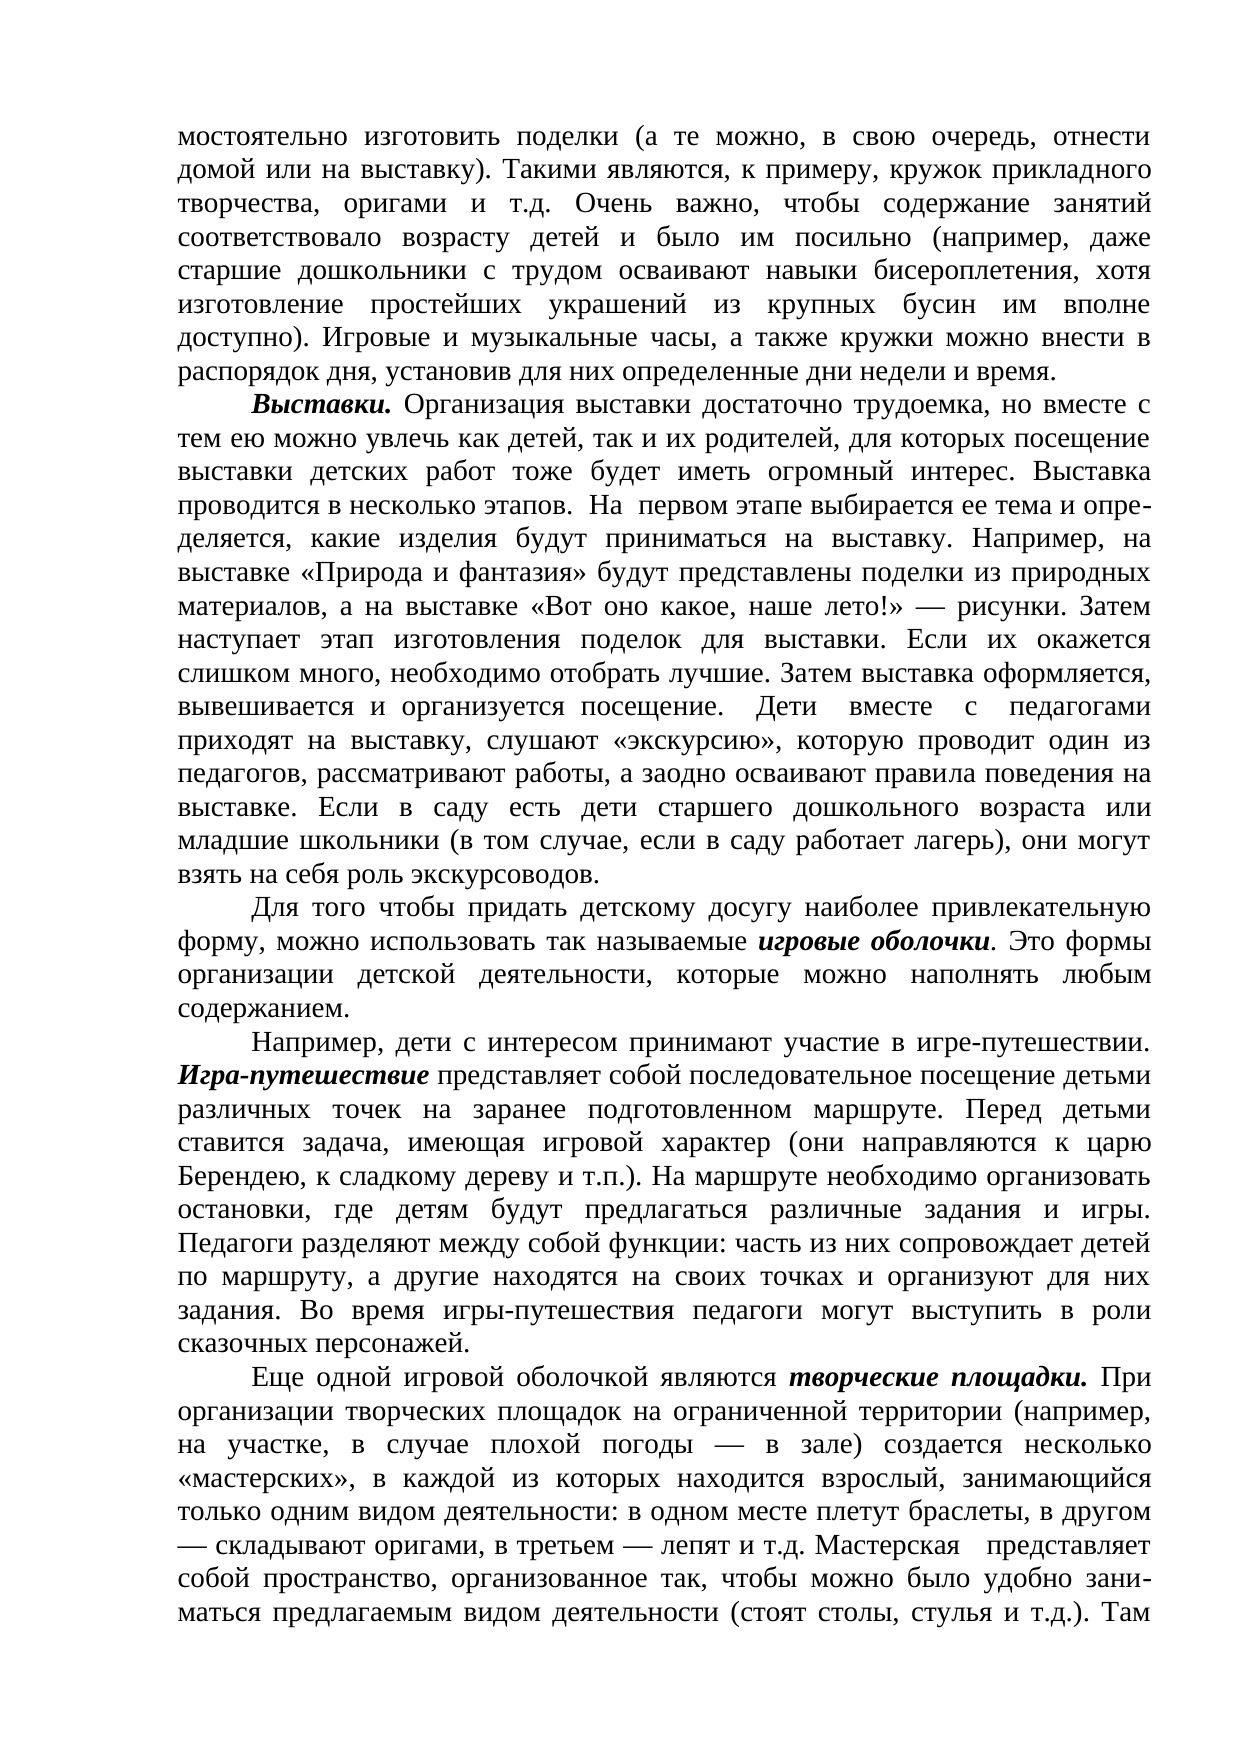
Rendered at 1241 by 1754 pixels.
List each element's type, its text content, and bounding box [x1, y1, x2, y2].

text Для того чтобы придать детскому досугу наиболее привлекательную форму, можно использовать так называемые игровые оболочки. Это формы организации детской деятельности, которые можно наполнять любым содержанием. [177, 889, 1152, 1024]
text Например, дети с интересом принимают участие в игре-путешествии. Игра-путешествие представляет собой последовательное посещение детьми различных точек на заранее подготовленном маршруте. Перед детьми ставится задача, имеющая игровой характер (они направляются к царю Берендею, к сладкому дереву и т.п.). На маршруте необходимо организовать остановки, где детям будут предлагаться различные задания и игры. Педагоги разделяют между собой функции: часть из них сопровождает детей по маршруту, а другие находятся на своих точках и организуют для них задания. Во время игры-путешествия педагоги могут выступить в роли сказочных персонажей. [177, 1024, 1152, 1359]
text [177, 1359, 1152, 1627]
text Выставки. Организация выставки достаточно трудоемка, но вместе с тем ею можно увлечь как детей, так и их родителей, для которых посещение выставки детских работ тоже будет иметь огромный интерес. Выставка проводится в несколько этапов. На первом этапе выбирается ее тема и определяется, какие изделия будут приниматься на выставку. Например, на выставке «Природа и фантазия» будут представлены поделки из природных материалов, а на выставке «Вот оно какое, наше лето!» — рисунки. Затем наступает этап изготовления поделок для выставки. Если их окажется слишком много, необходимо отобрать лучшие. Затем выставка оформляется, вывешивается и организуется посещение. Дети вместе с педагогами приходят на выставку, слушают «экскурсию», которую проводит один из педагогов, рассматривают работы, а заодно осваивают правила поведения на выставке. Если в саду есть дети старшего дошкольного возраста или младшие школьники (в том случае, если в саду работает лагерь), они могут взять на себя роль экскурсоводов. [177, 386, 1152, 889]
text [177, 118, 1152, 386]
